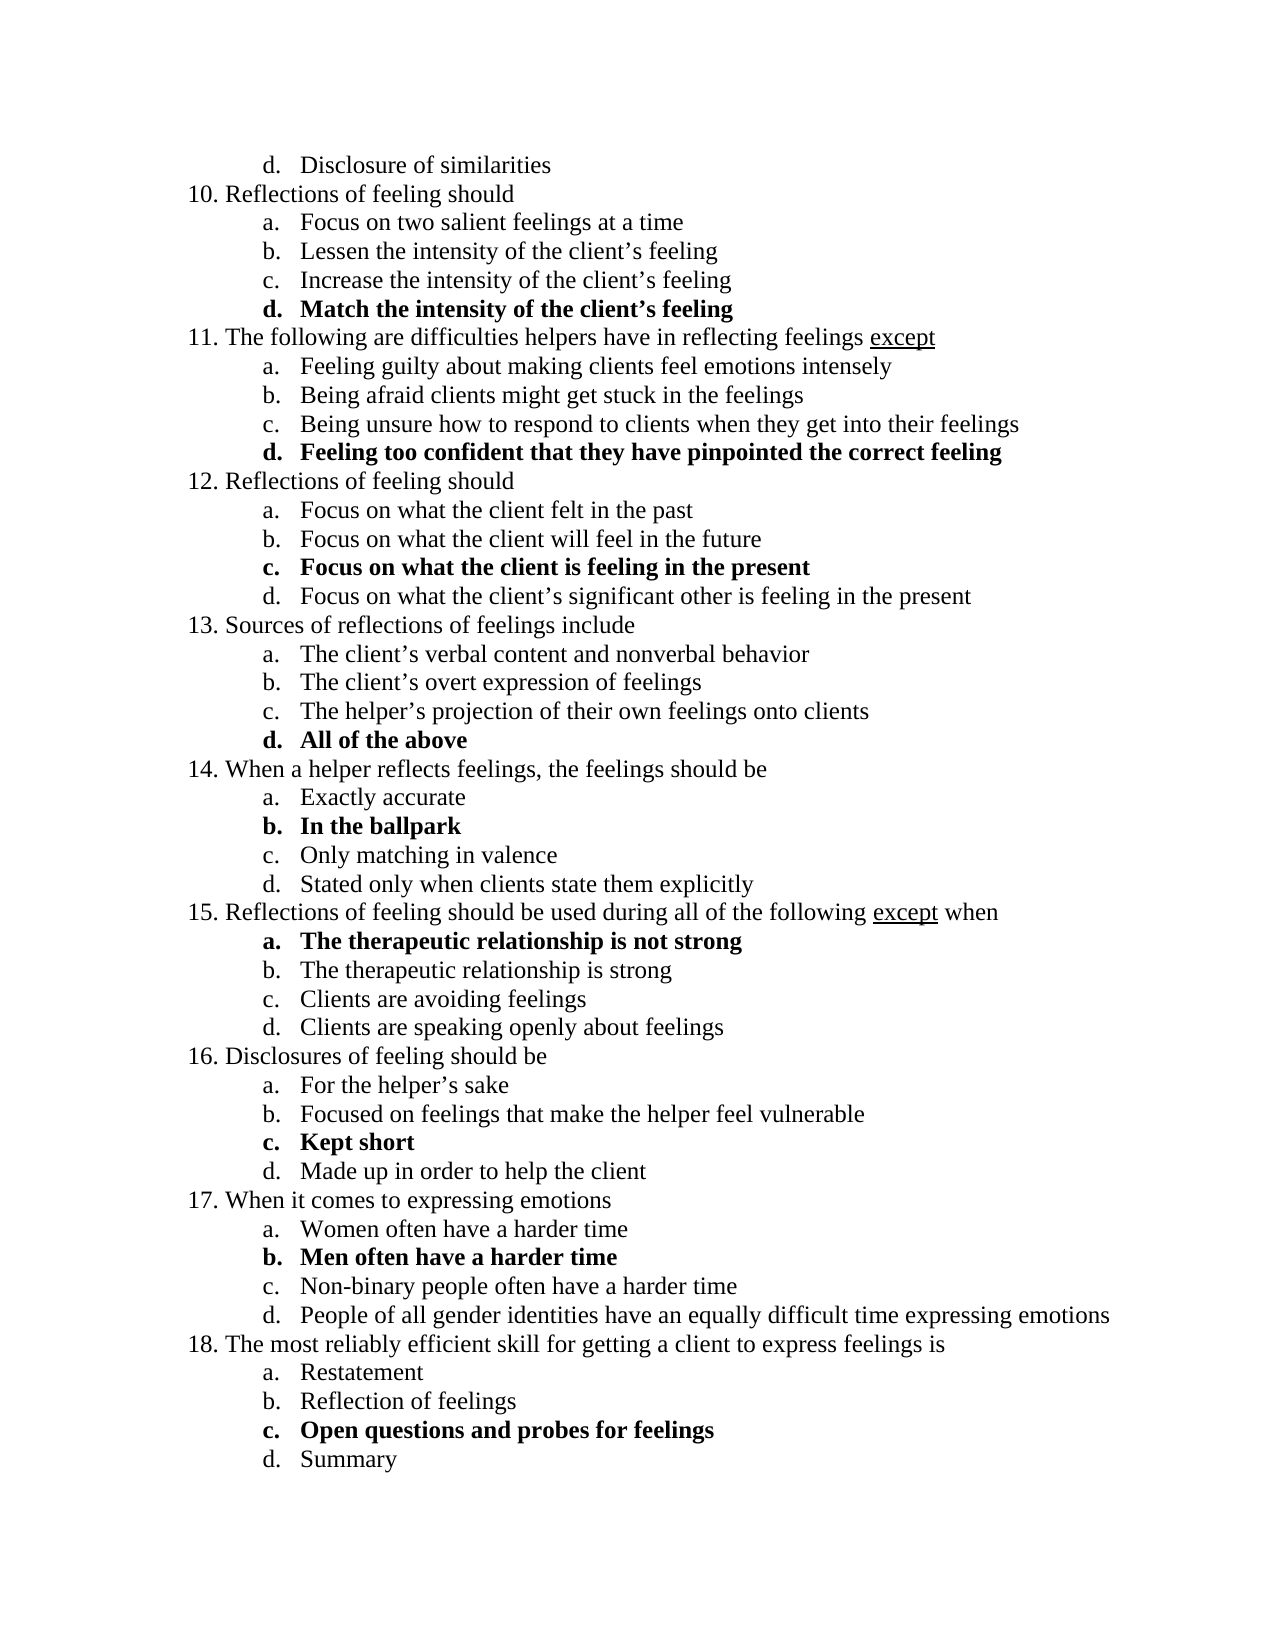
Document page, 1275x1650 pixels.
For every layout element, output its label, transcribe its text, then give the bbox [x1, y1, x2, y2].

list Being unsure how to respond to clients when they get into their feelings [262, 409, 1125, 437]
list The client’s overt expression of feelings [262, 667, 1125, 696]
list The helper’s projection of their own feelings onto clients [262, 696, 1125, 725]
list Reflections of feeling should [187, 466, 1125, 495]
list Focus on what the client felt in the past [262, 495, 1125, 524]
list Reflections of feeling should [187, 179, 1125, 207]
list Focused on feelings that make the helper feel vulnerable [262, 1099, 1125, 1127]
list Match the intensity of the client’s feeling [262, 294, 1125, 322]
list Summary [262, 1444, 1125, 1472]
list Focus on two salient feelings at a time [262, 207, 1125, 236]
list Focus on what the client’s significant other is feeling in the present [262, 581, 1125, 610]
list Only matching in valence [262, 840, 1125, 869]
list In the ballpark [262, 811, 1125, 840]
list Reflections of feeling should be used during all of the following except when [187, 897, 1125, 926]
list Open questions and probes for feelings [262, 1415, 1125, 1444]
list When it comes to expressing emotions [187, 1185, 1125, 1214]
list The following are difficulties helpers have in reflecting feelings except [187, 322, 1125, 351]
list Stated only when clients state them explicitly [262, 869, 1125, 897]
list Feeling guilty about making clients feel emotions intensely [262, 351, 1125, 380]
list Restatement [262, 1357, 1125, 1386]
list Focus on what the client will feel in the future [262, 524, 1125, 552]
list All of the above [262, 725, 1125, 754]
list Lessen the intensity of the client’s feeling [262, 236, 1125, 265]
list For the helper’s sake [262, 1070, 1125, 1099]
list Disclosure of similarities [262, 150, 1125, 179]
list Made up in order to help the client [262, 1156, 1125, 1185]
list The therapeutic relationship is strong [262, 955, 1125, 984]
list The most reliably efficient skill for getting a client to express feelings is [187, 1329, 1125, 1357]
list Clients are speaking openly about feelings [262, 1012, 1125, 1041]
list Feeling too confident that they have pinpointed the correct feeling [262, 437, 1125, 466]
list Focus on what the client is feeling in the present [262, 552, 1125, 581]
list The client’s verbal content and nonverbal behavior [262, 639, 1125, 667]
list Men often have a harder time [262, 1242, 1125, 1271]
list Being afraid clients might get stuck in the feelings [262, 380, 1125, 409]
list Exactly accurate [262, 782, 1125, 811]
list When a helper reflects feelings, the feelings should be [187, 754, 1125, 782]
list Sources of reflections of feelings include [187, 610, 1125, 639]
list Increase the intensity of the client’s feeling [262, 265, 1125, 294]
list Reflection of feelings [262, 1386, 1125, 1415]
list Kept short [262, 1127, 1125, 1156]
list Non-binary people often have a harder time [262, 1271, 1125, 1300]
list Women often have a harder time [262, 1214, 1125, 1242]
list The therapeutic relationship is not strong [262, 926, 1125, 955]
list Disclosures of feeling should be [187, 1041, 1125, 1070]
list Clients are avoiding feelings [262, 984, 1125, 1012]
list People of all gender identities have an equally difficult time expressing emotions [262, 1300, 1125, 1329]
